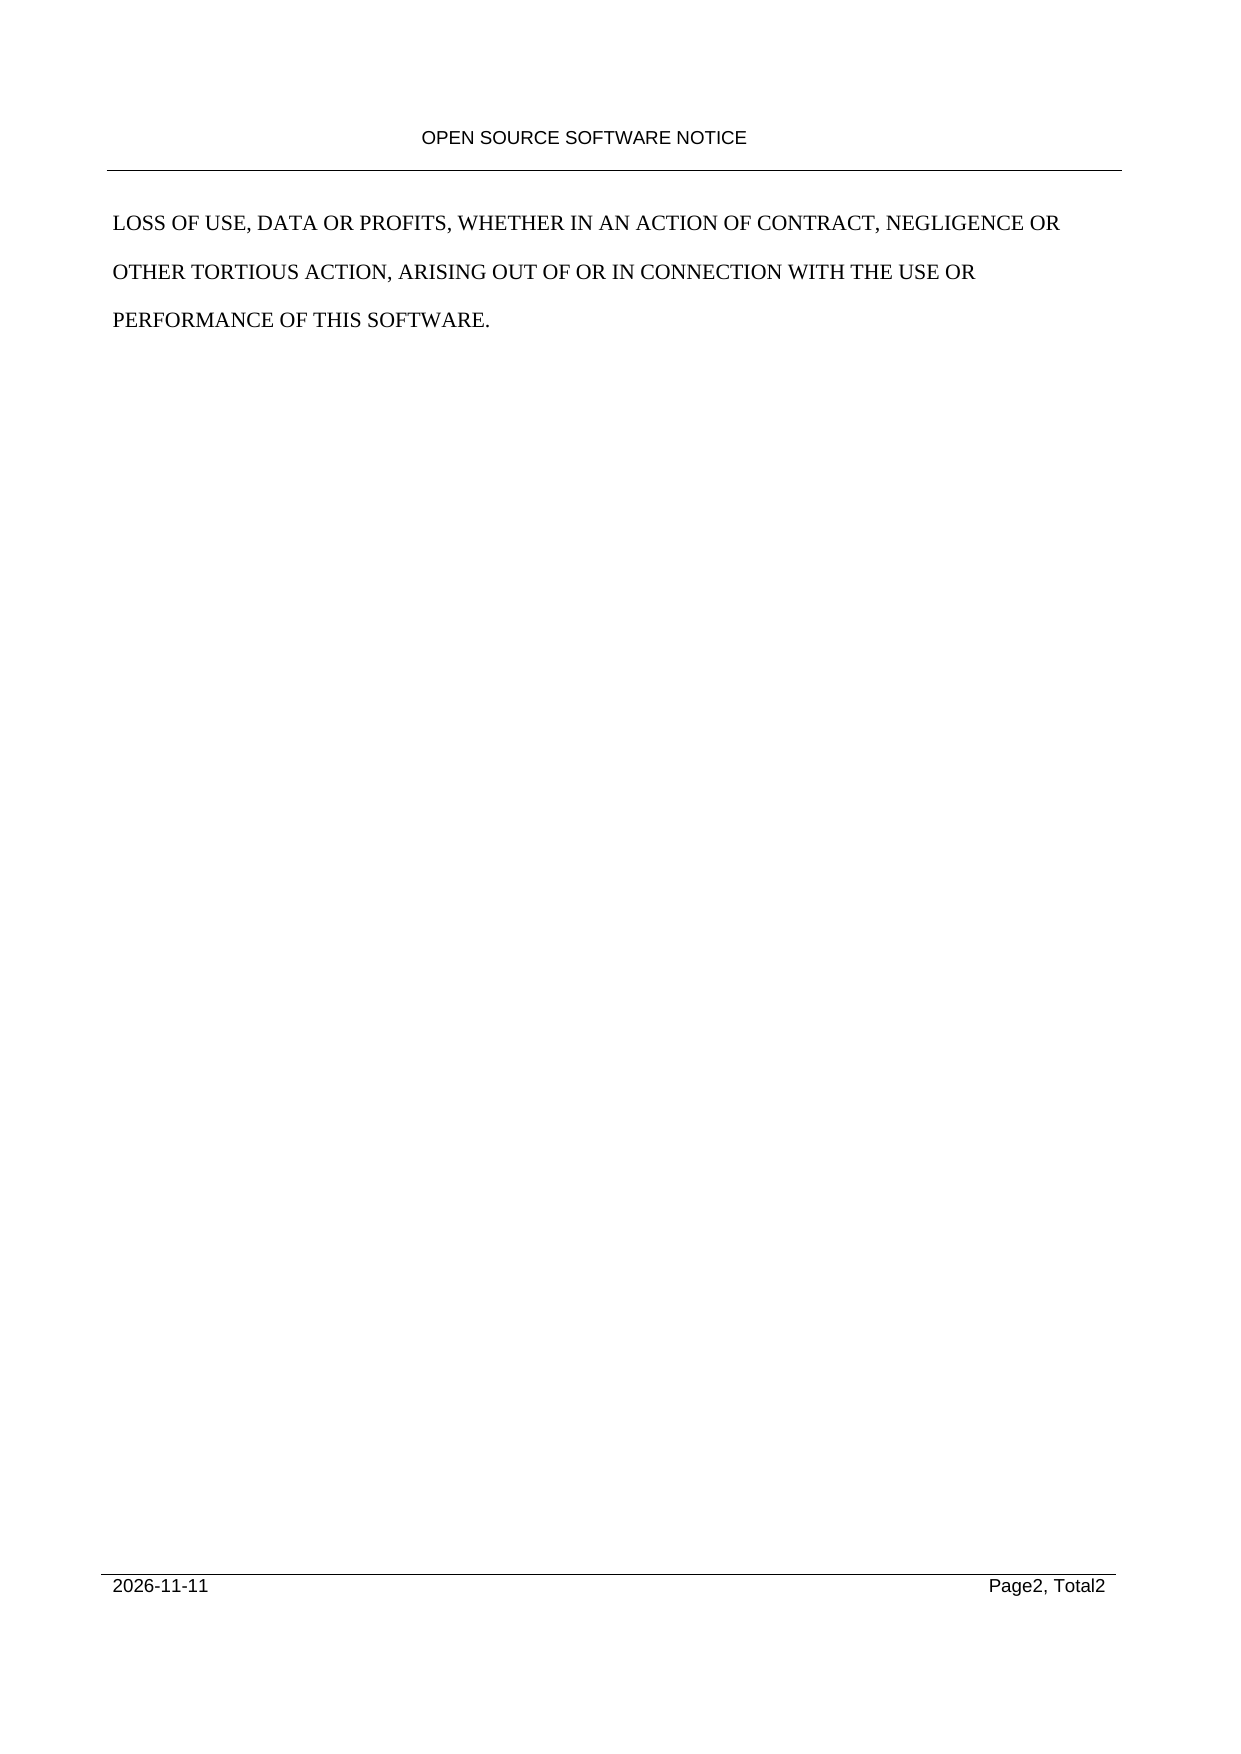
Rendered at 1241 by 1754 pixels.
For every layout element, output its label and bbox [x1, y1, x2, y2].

text [112, 206, 1128, 483]
